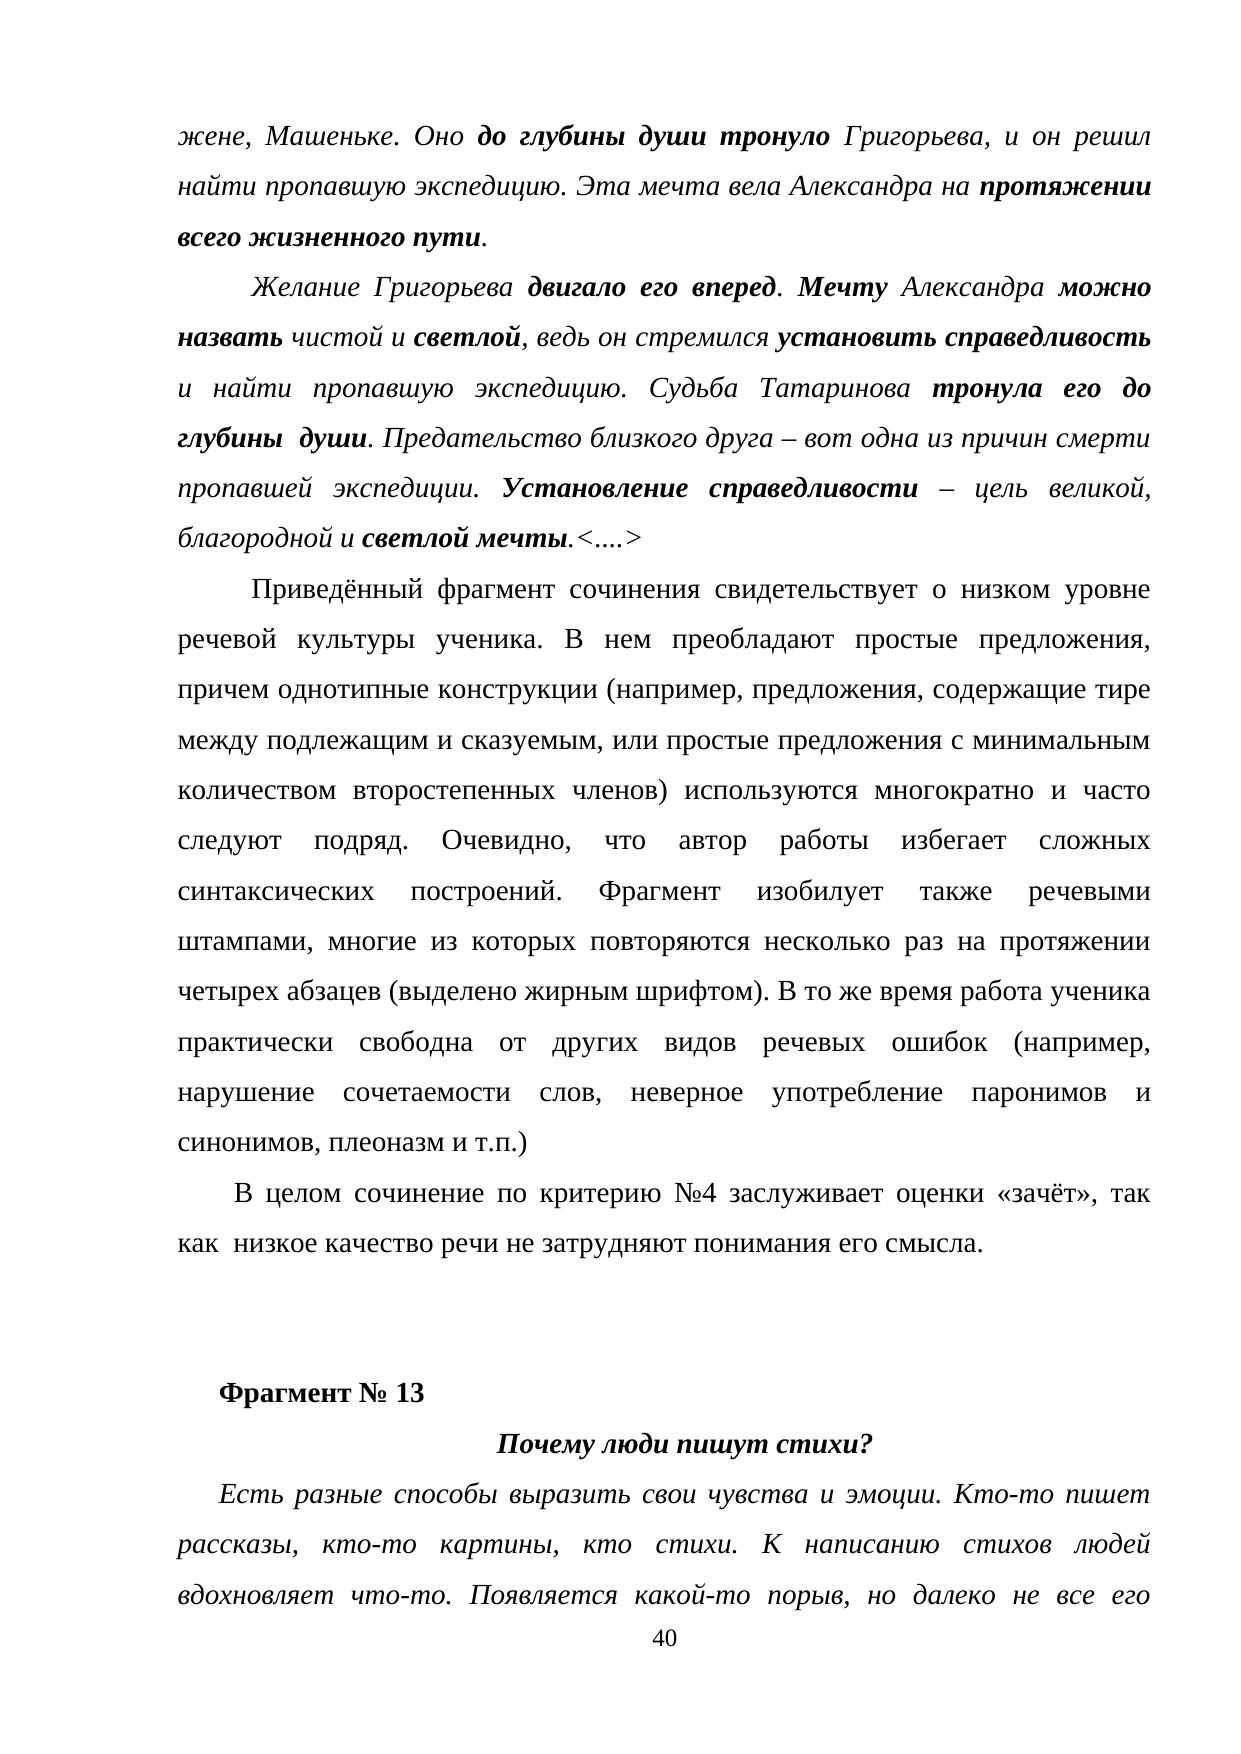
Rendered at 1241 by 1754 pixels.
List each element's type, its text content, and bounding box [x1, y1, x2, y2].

text Почему люди пишут стихи? [177, 1426, 1152, 1459]
text Желание Григорьева двигало его вперед. Мечту Александра можно назвать чистой и светлой, ведь он стремился установить справедливость и найти пропавшую экспедицию. Судьба Татаринова тронула его до глубины души. Предательство близкого друга – вот одна из причин смерти пропавшей экспедиции. Установление справедливости – цель великой, благородной и светлой мечты.<....> [177, 269, 1152, 554]
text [177, 1476, 1152, 1610]
text Приведённый фрагмент сочинения свидетельствует о низком уровне речевой культуры ученика. В нем преобладают простые предложения, причем однотипные конструкции (например, предложения, содержащие тире между подлежащим и сказуемым, или простые предложения с минимальным количеством второстепенных членов) используются многократно и часто следуют подряд. Очевидно, что автор работы избегает сложных синтаксических построений. Фрагмент изобилует также речевыми штампами, многие из которых повторяются несколько раз на протяжении четырех абзацев (выделено жирным шрифтом). В то же время работа ученика практически свободна от других видов речевых ошибок (например, нарушение сочетаемости слов, неверное употребление паронимов и синонимов, плеоназм и т.п.) [177, 571, 1152, 1158]
text Фрагмент № 13 [177, 1376, 1152, 1409]
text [177, 118, 1152, 252]
text В целом сочинение по критерию №4 заслуживает оценки «зачёт», так как низкое качество речи не затрудняют понимания его смысла. [177, 1175, 1152, 1258]
